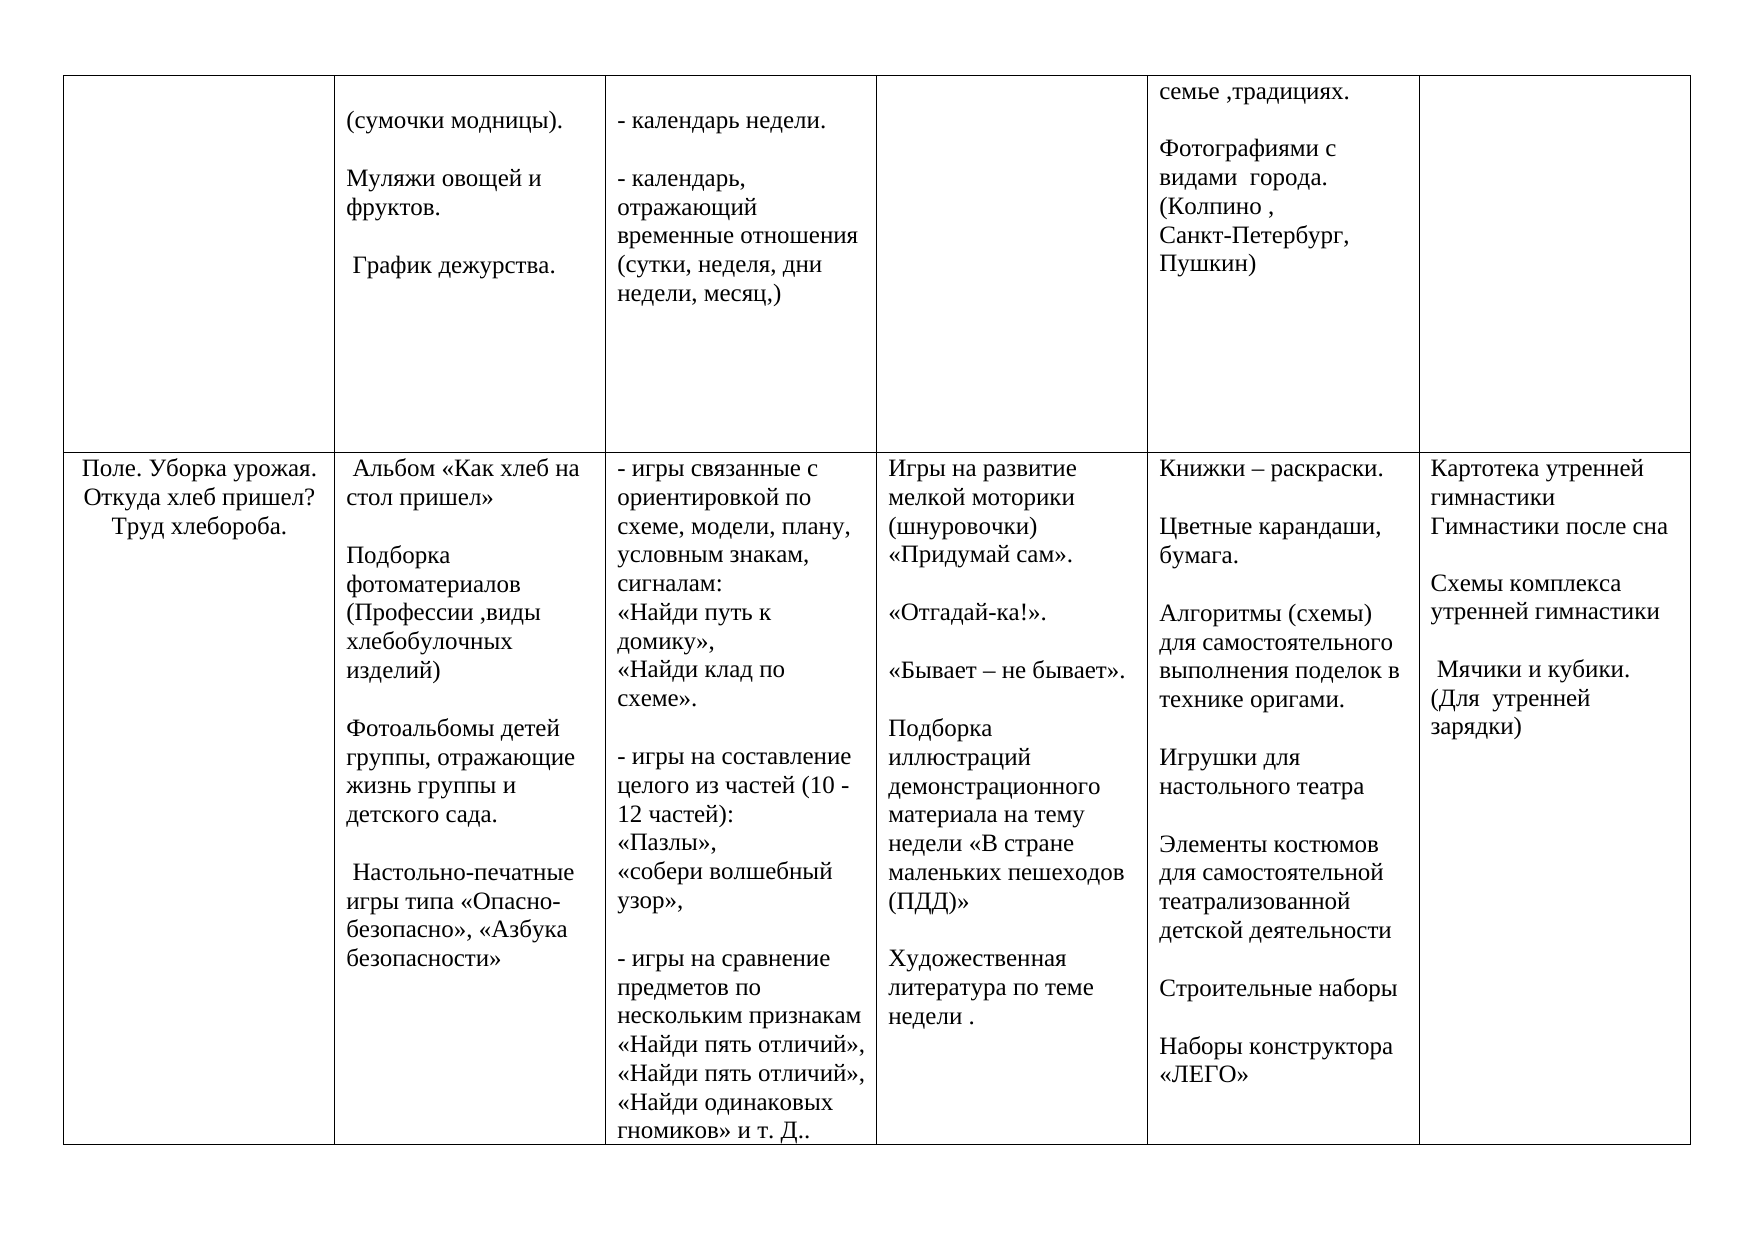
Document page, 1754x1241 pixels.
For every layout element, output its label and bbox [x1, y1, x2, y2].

table_cell [64, 76, 334, 452]
table_cell [606, 76, 876, 452]
table_cell [606, 453, 876, 1144]
table_cell [1148, 76, 1419, 452]
table_cell [877, 453, 1147, 1144]
table_cell [64, 453, 334, 1144]
table_cell [877, 76, 1147, 452]
table_cell [1420, 76, 1690, 452]
table_cell [335, 453, 605, 1144]
table_cell [1148, 453, 1419, 1144]
table_cell [1420, 453, 1690, 1144]
table_cell [335, 76, 605, 452]
